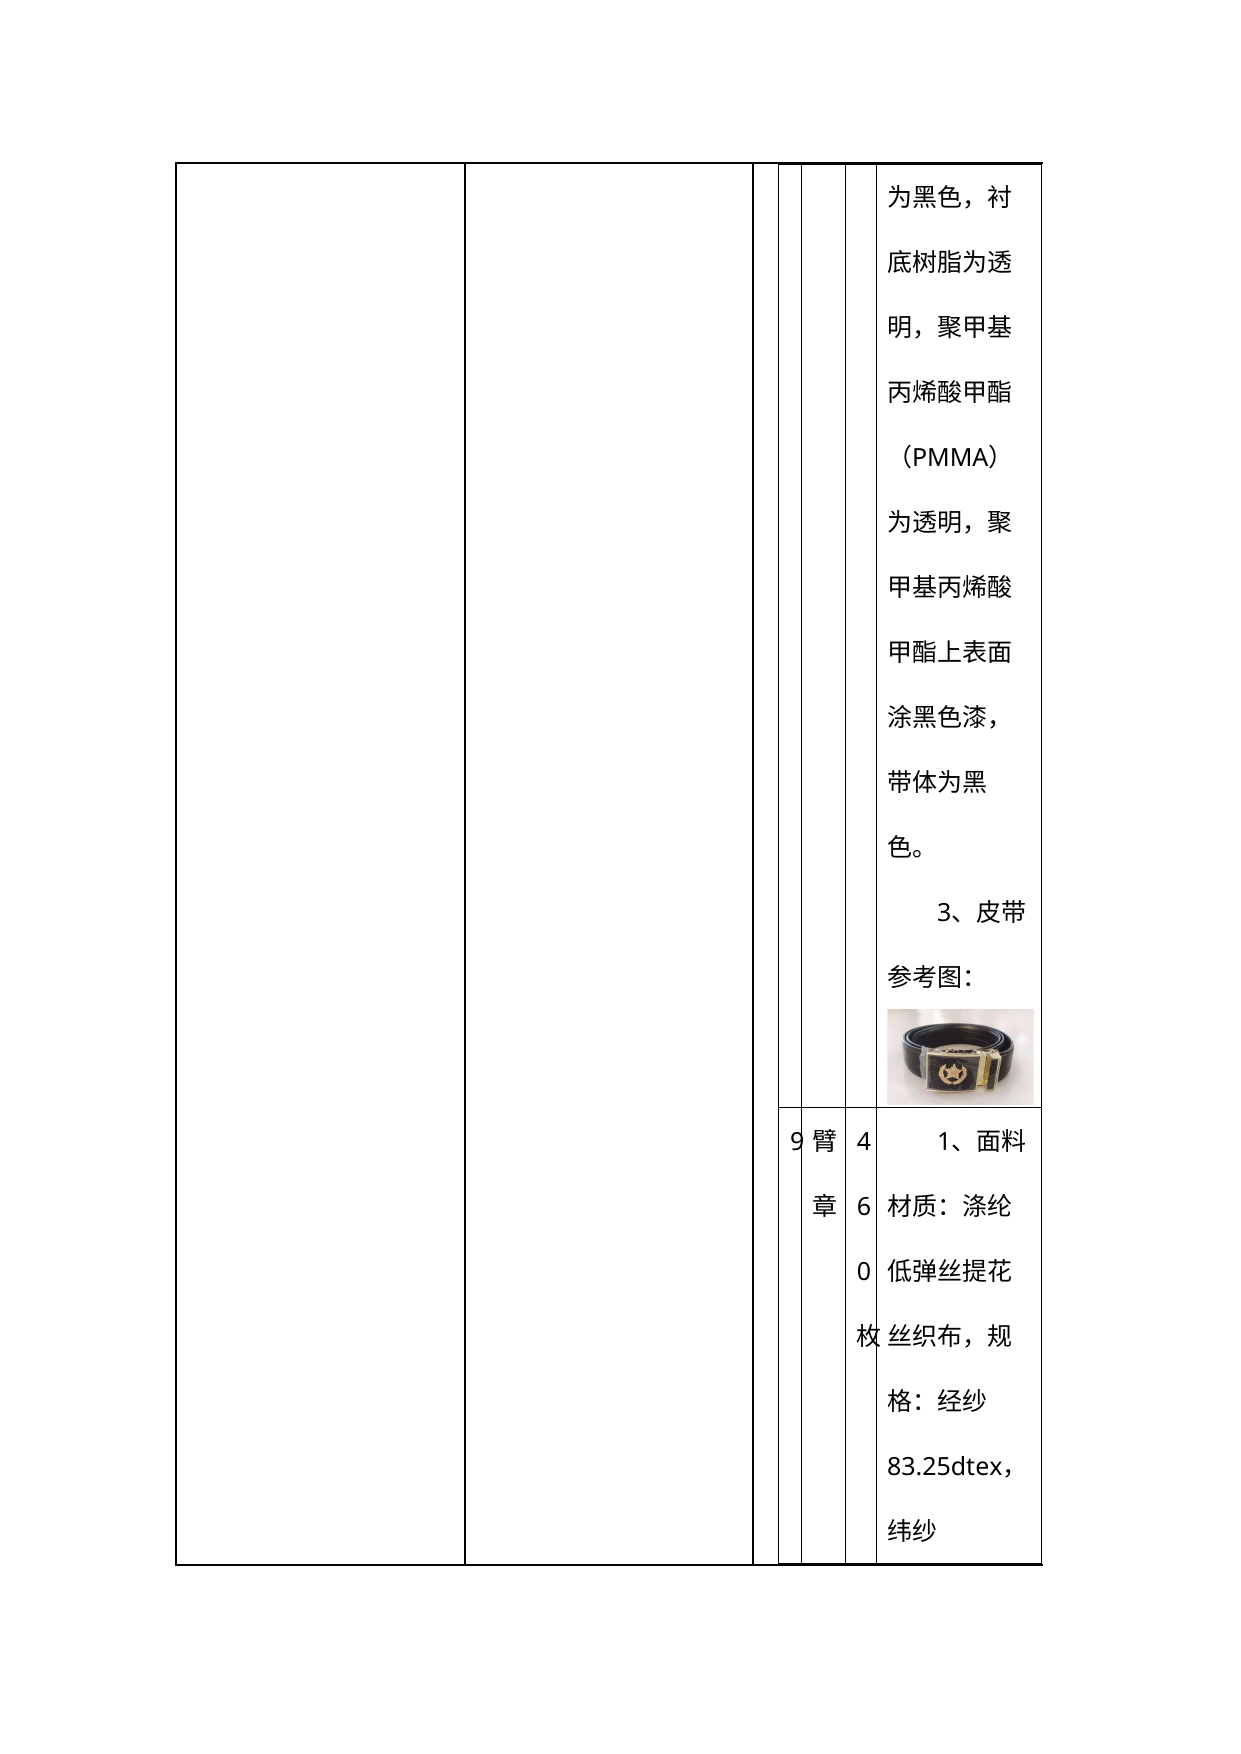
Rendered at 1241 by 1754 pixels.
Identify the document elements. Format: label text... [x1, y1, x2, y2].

table_cell [846, 1108, 876, 1563]
table_cell [466, 164, 752, 1564]
table_cell [802, 1108, 845, 1563]
table_cell [779, 165, 801, 1107]
table_cell [779, 1108, 801, 1563]
table_cell [802, 165, 845, 1107]
table_cell 1 [177, 164, 464, 1564]
table_cell [877, 165, 1041, 1107]
table_cell [877, 1108, 1041, 1563]
table_cell [846, 165, 876, 1107]
picture [887, 1009, 1034, 1105]
table_cell [754, 164, 778, 1564]
